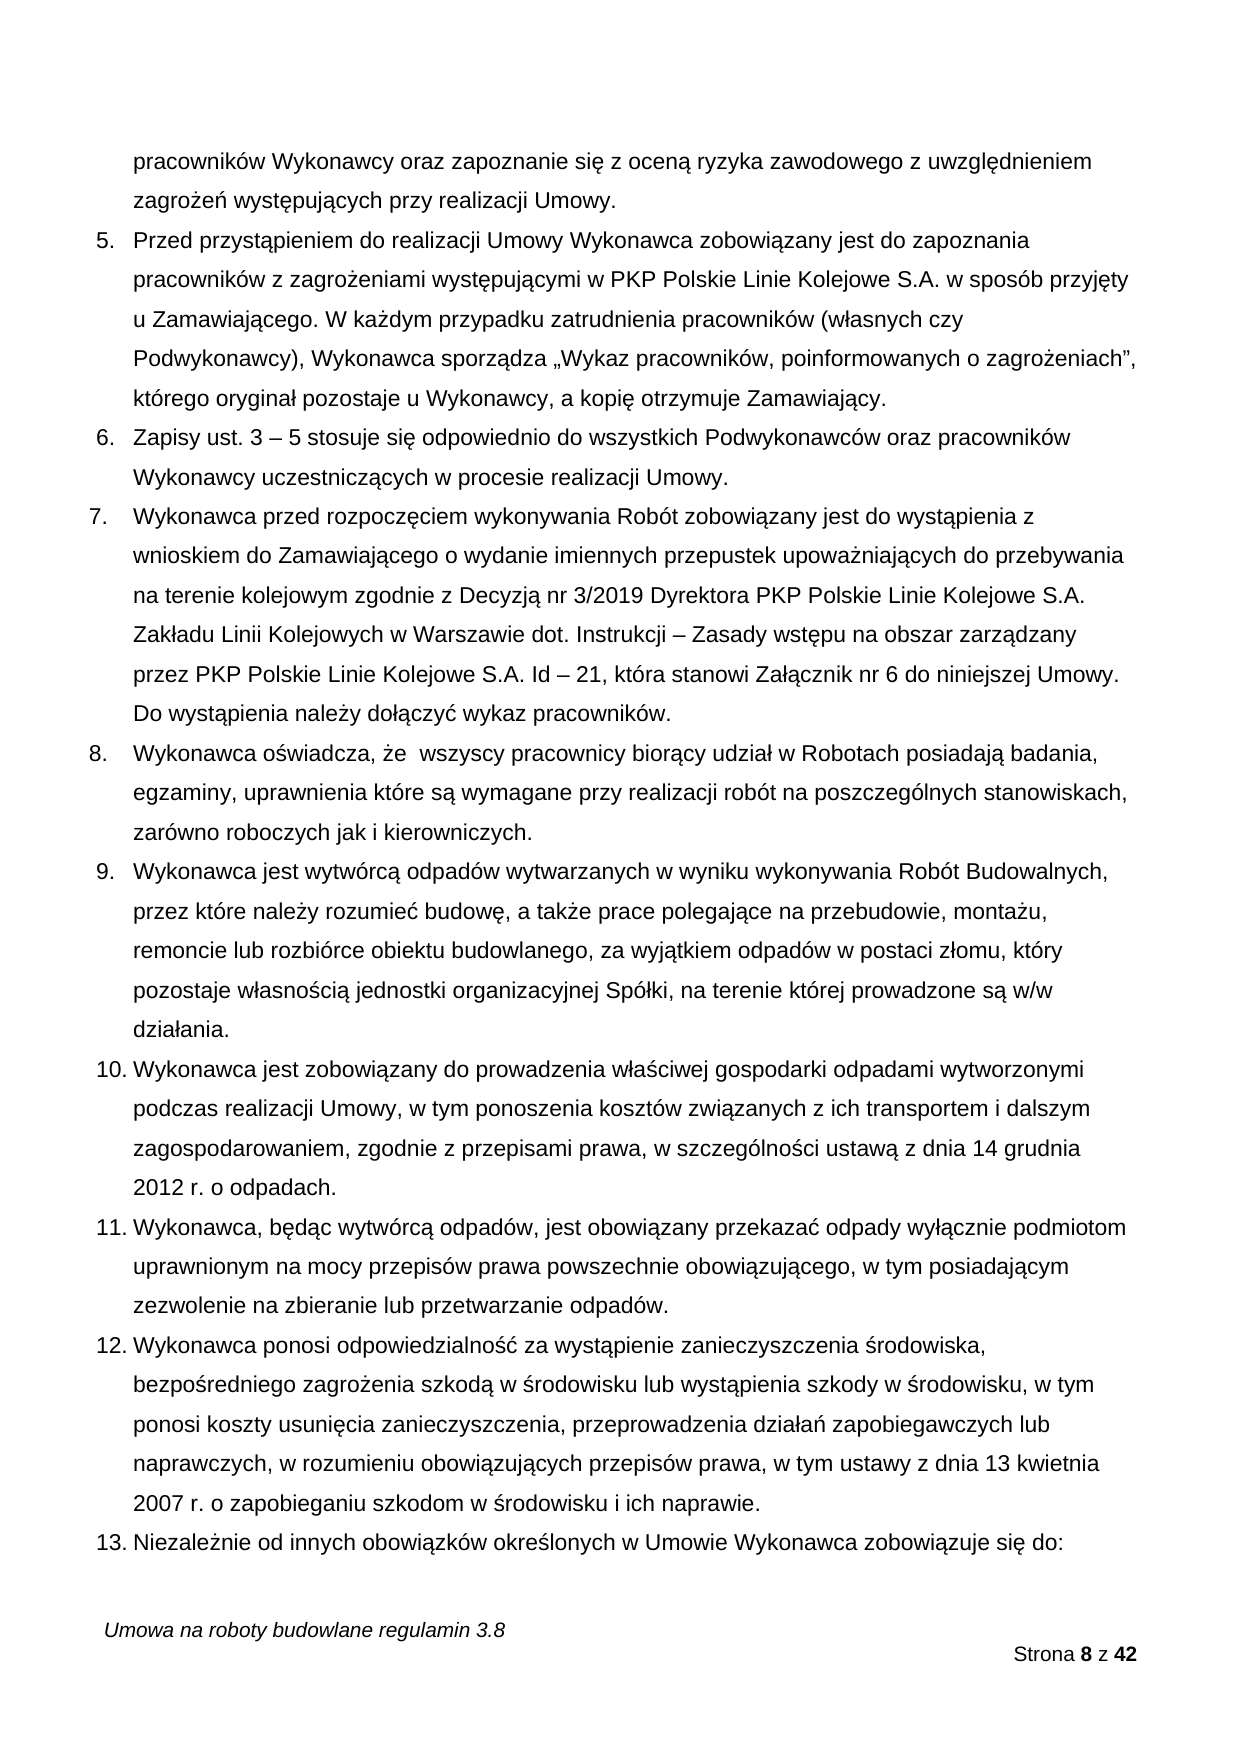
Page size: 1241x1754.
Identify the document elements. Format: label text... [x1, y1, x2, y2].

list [96, 148, 1137, 213]
list Przed przystąpieniem do realizacji Umowy Wykonawca zobowiązany jest do zapoznania pracowników z zagrożeniami występującymi w PKP Polskie Linie Kolejowe S.A. w sposób przyjęty u Zamawiającego. W każdym przypadku zatrudnienia pracowników (własnych czy Podwykonawcy), Wykonawca sporządza „Wykaz pracowników, poinformowanych o zagrożeniach”, którego oryginał pozostaje u Wykonawcy, a kopię otrzymuje Zamawiający. [96, 227, 1137, 411]
list Wykonawca ponosi odpowiedzialność za wystąpienie zanieczyszczenia środowiska, bezpośredniego zagrożenia szkodą w środowisku lub wystąpienia szkody w środowisku, w tym ponosi koszty usunięcia zanieczyszczenia, przeprowadzenia działań zapobiegawczych lub naprawczych, w rozumieniu obowiązujących przepisów prawa, w tym ustawy z dnia 13 kwietnia 2007 r. o zapobieganiu szkodom w środowisku i ich naprawie. [96, 1332, 1137, 1516]
list Wykonawca oświadcza, że wszyscy pracownicy biorący udział w Robotach posiadają badania, egzaminy, uprawnienia które są wymagane przy realizacji robót na poszczególnych stanowiskach, zarówno roboczych jak i kierowniczych. [89, 740, 1137, 845]
list Wykonawca przed rozpoczęciem wykonywania Robót zobowiązany jest do wystąpienia z wnioskiem do Zamawiającego o wydanie imiennych przepustek upoważniających do przebywania na terenie kolejowym zgodnie z Decyzją nr 3/2019 Dyrektora PKP Polskie Linie Kolejowe S.A. Zakładu Linii Kolejowych w Warszawie dot. Instrukcji – Zasady wstępu na obszar zarządzany przez PKP Polskie Linie Kolejowe S.A. Id – 21, która stanowi Załącznik nr 6 do niniejszej Umowy. Do wystąpienia należy dołączyć wykaz pracowników. [89, 503, 1137, 727]
list Zapisy ust. 3 – 5 stosuje się odpowiednio do wszystkich Podwykonawców oraz pracowników Wykonawcy uczestniczących w procesie realizacji Umowy. [96, 424, 1137, 490]
list Wykonawca jest wytwórcą odpadów wytwarzanych w wyniku wykonywania Robót Budowalnych, przez które należy rozumieć budowę, a także prace polegające na przebudowie, montażu, remoncie lub rozbiórce obiektu budowlanego, za wyjątkiem odpadów w postaci złomu, który pozostaje własnością jednostki organizacyjnej Spółki, na terenie której prowadzone są w/w działania. [96, 858, 1137, 1042]
list Wykonawca, będąc wytwórcą odpadów, jest obowiązany przekazać odpady wyłącznie podmiotom uprawnionym na mocy przepisów prawa powszechnie obowiązującego, w tym posiadającym zezwolenie na zbieranie lub przetwarzanie odpadów. [96, 1213, 1137, 1319]
list Niezależnie od innych obowiązków określonych w Umowie Wykonawca zobowiązuje się do: [96, 1529, 1137, 1556]
list Wykonawca jest zobowiązany do prowadzenia właściwej gospodarki odpadami wytworzonymi podczas realizacji Umowy, w tym ponoszenia kosztów związanych z ich transportem i dalszym zagospodarowaniem, zgodnie z przepisami prawa, w szczególności ustawą z dnia 14 grudnia 2012 r. o odpadach. [96, 1056, 1137, 1200]
